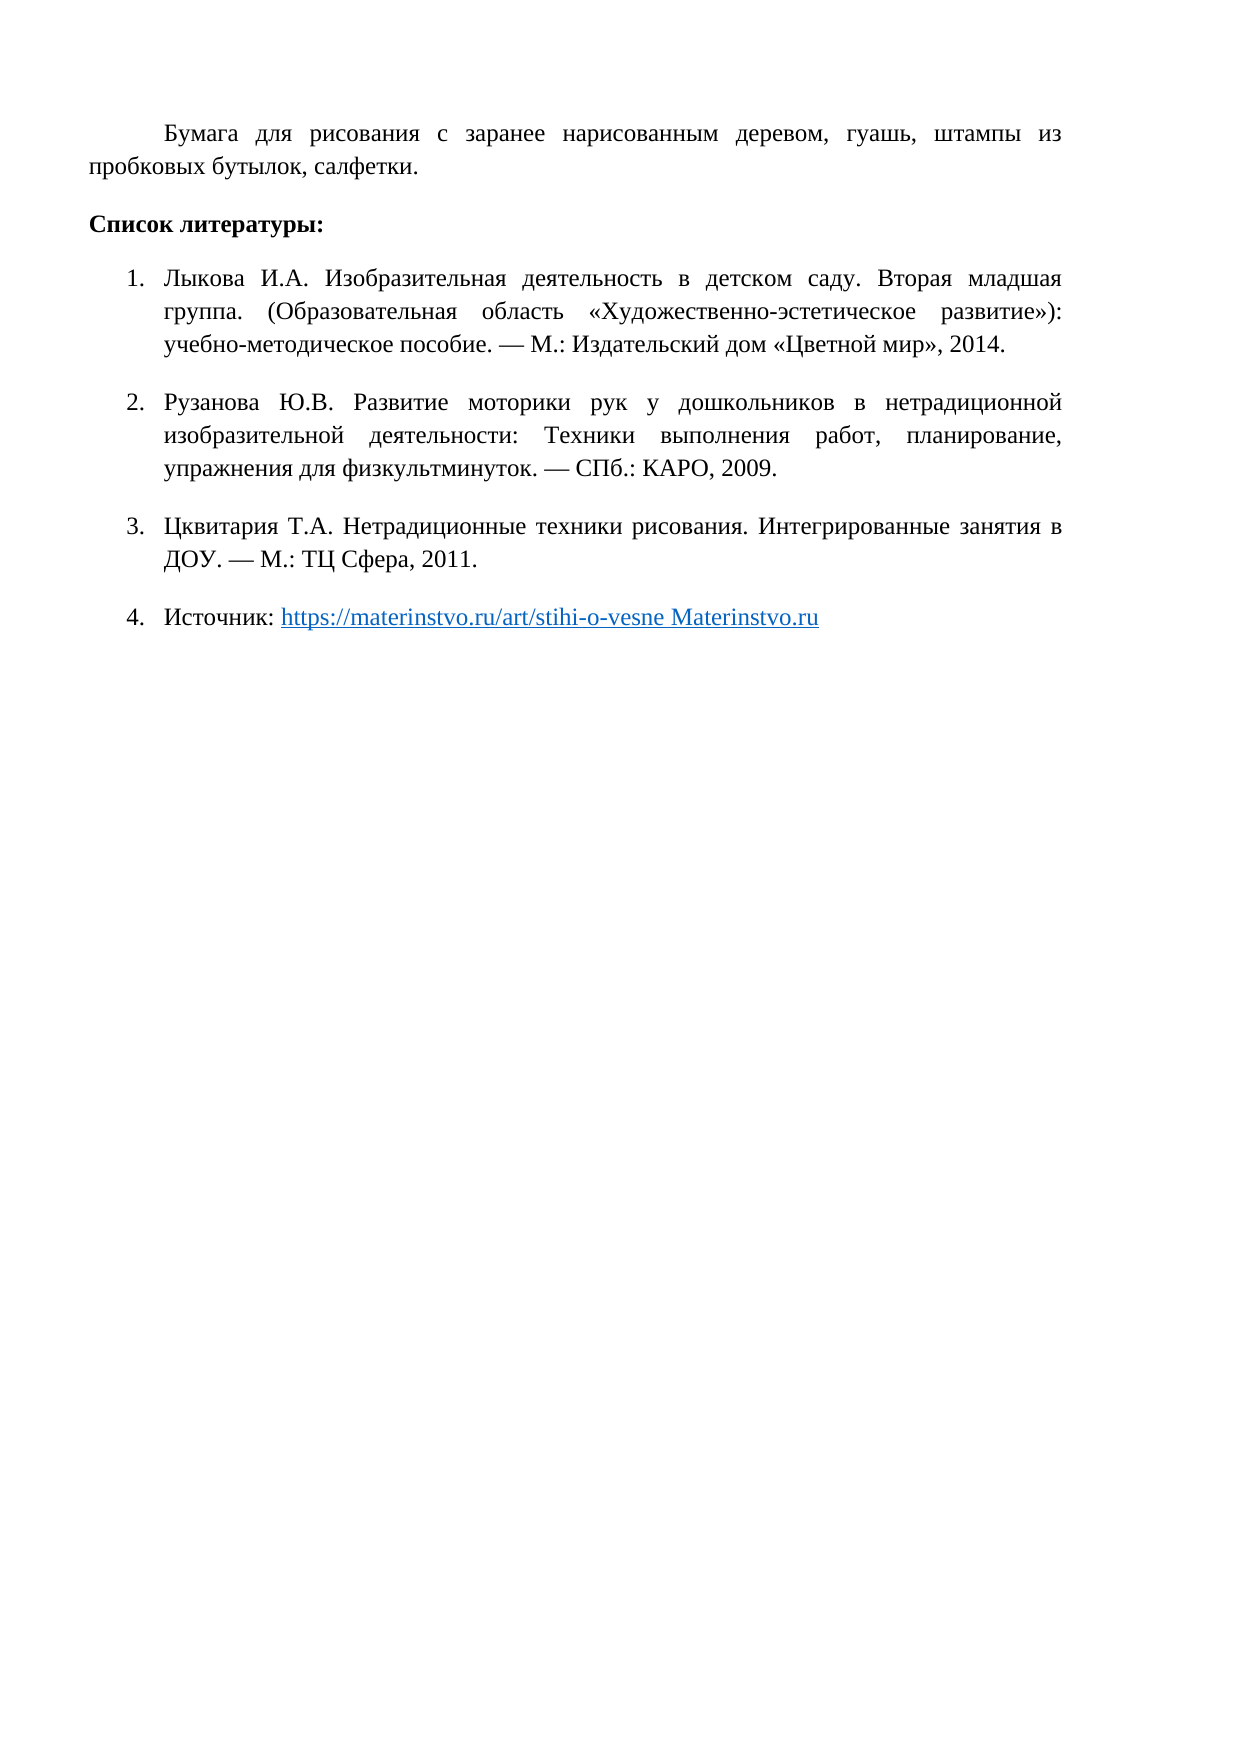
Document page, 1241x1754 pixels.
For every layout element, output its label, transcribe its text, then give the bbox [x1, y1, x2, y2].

list Бумага для рисования с заранее нарисованным деревом, гуашь, штампы из пробковых бутылок, салфетки. [88, 118, 1063, 180]
text Список литературы: [88, 209, 1063, 238]
list Источник: https://materinstvo.ru/art/stihi-o-vesne Materinstvo.ru [126, 602, 1063, 631]
list Цквитария Т.А. Нетрадиционные техники рисования. Интегрированные занятия в ДОУ. — М.: ТЦ Сфера, 2011. [126, 511, 1063, 573]
list Рузанова Ю.В. Развитие моторики рук у дошкольников в нетрадиционной изобразительной деятельности: Техники выполнения работ, планирование, упражнения для физкультминуток. — СПб.: КАРО, 2009. [126, 387, 1063, 482]
list Лыкова И.А. Изобразительная деятельность в детском саду. Вторая младшая группа. (Образовательная область «Художественно-эстетическое развитие»): учебно-методическое пособие. — М.: Издательский дом «Цветной мир», 2014. [126, 263, 1063, 358]
